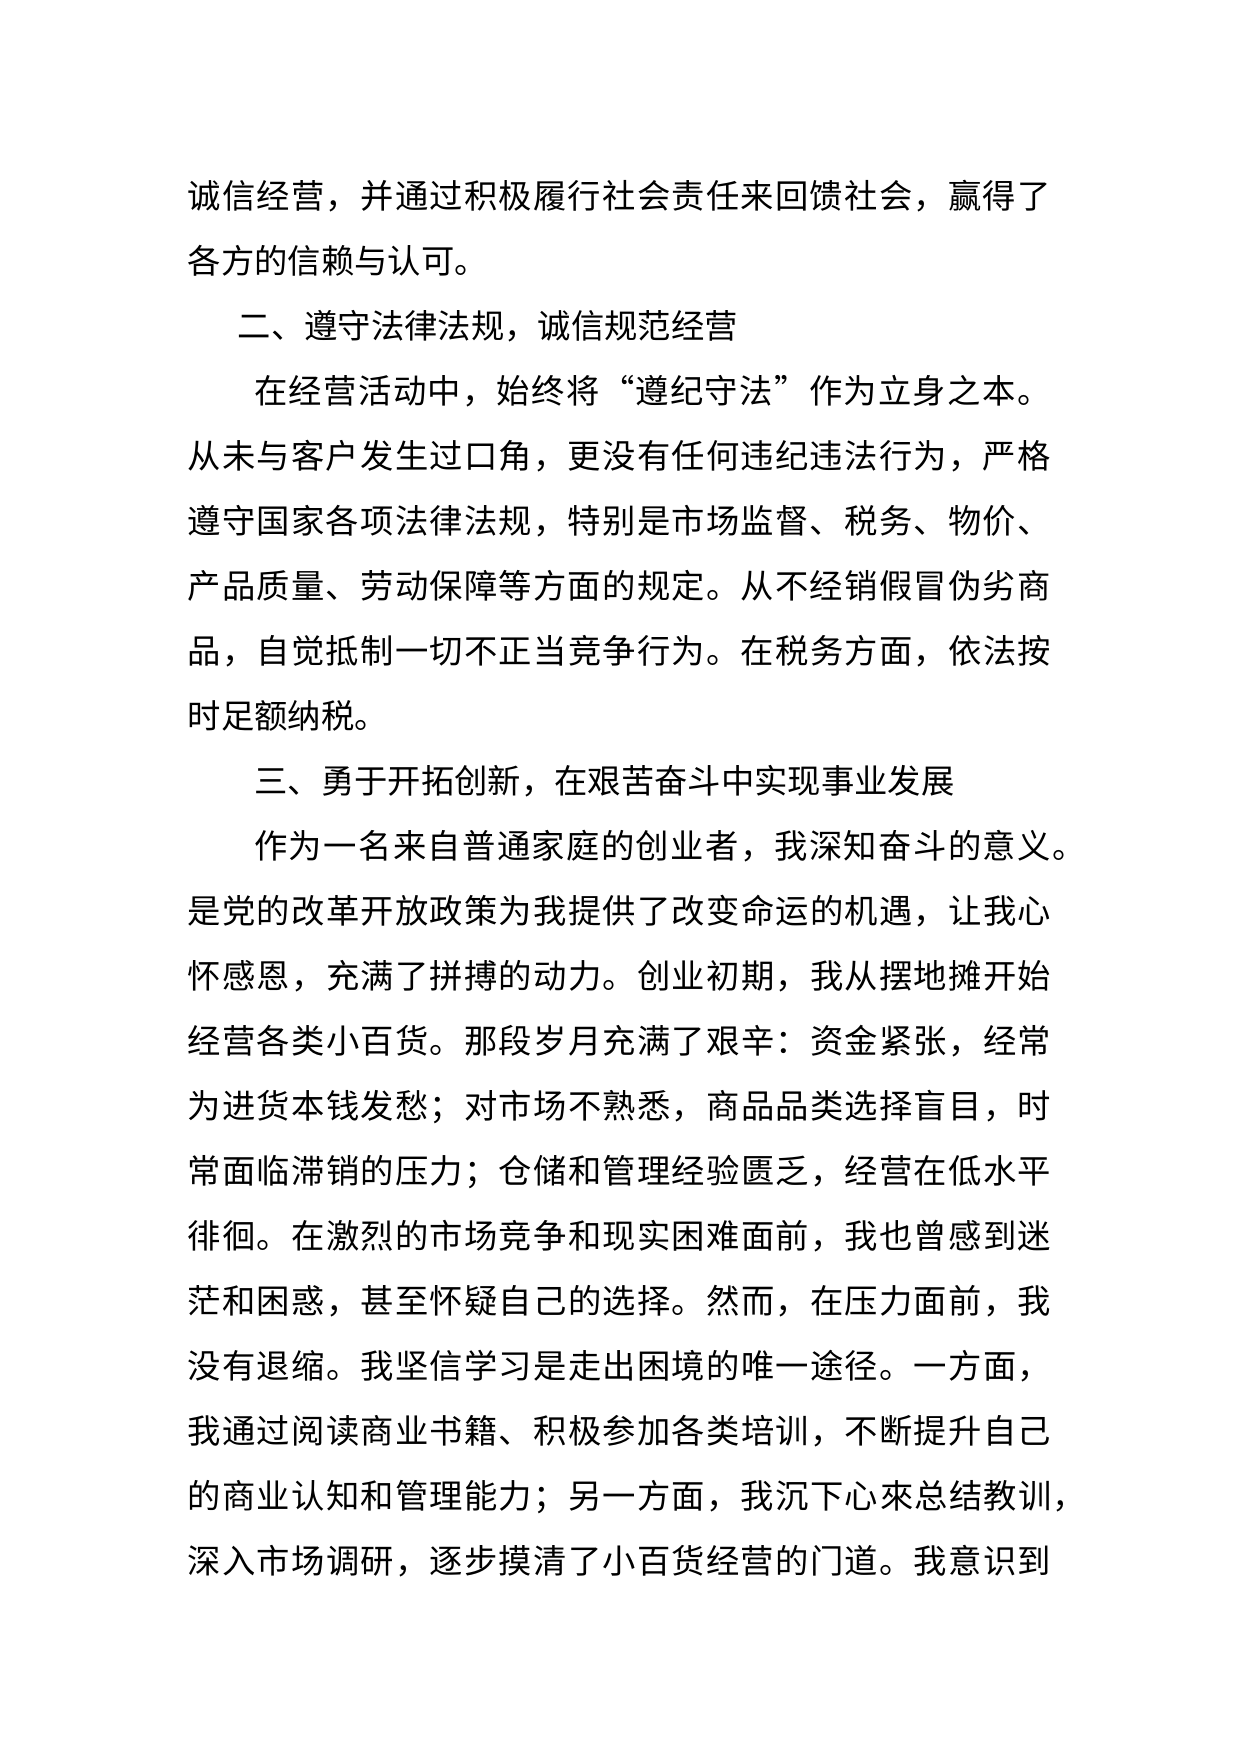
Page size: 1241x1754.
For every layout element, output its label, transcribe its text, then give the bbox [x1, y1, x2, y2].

text 三、勇于开拓创新，在艰苦奋斗中实现事业发展 [187, 747, 1053, 812]
text 在经营活动中，始终将“遵纪守法”作为立身之本。从未与客户发生过口角，更没有任何违纪违法行为，严格遵守国家各项法律法规，特别是市场监督、税务、物价、产品质量、劳动保障等方面的规定。从不经销假冒伪劣商品，自觉抵制一切不正当竞争行为。在税务方面，依法按时足额纳税。 [187, 357, 1053, 747]
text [187, 812, 1053, 1592]
list 遵守法律法规，诚信规范经营 [237, 292, 1053, 357]
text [187, 162, 1053, 292]
